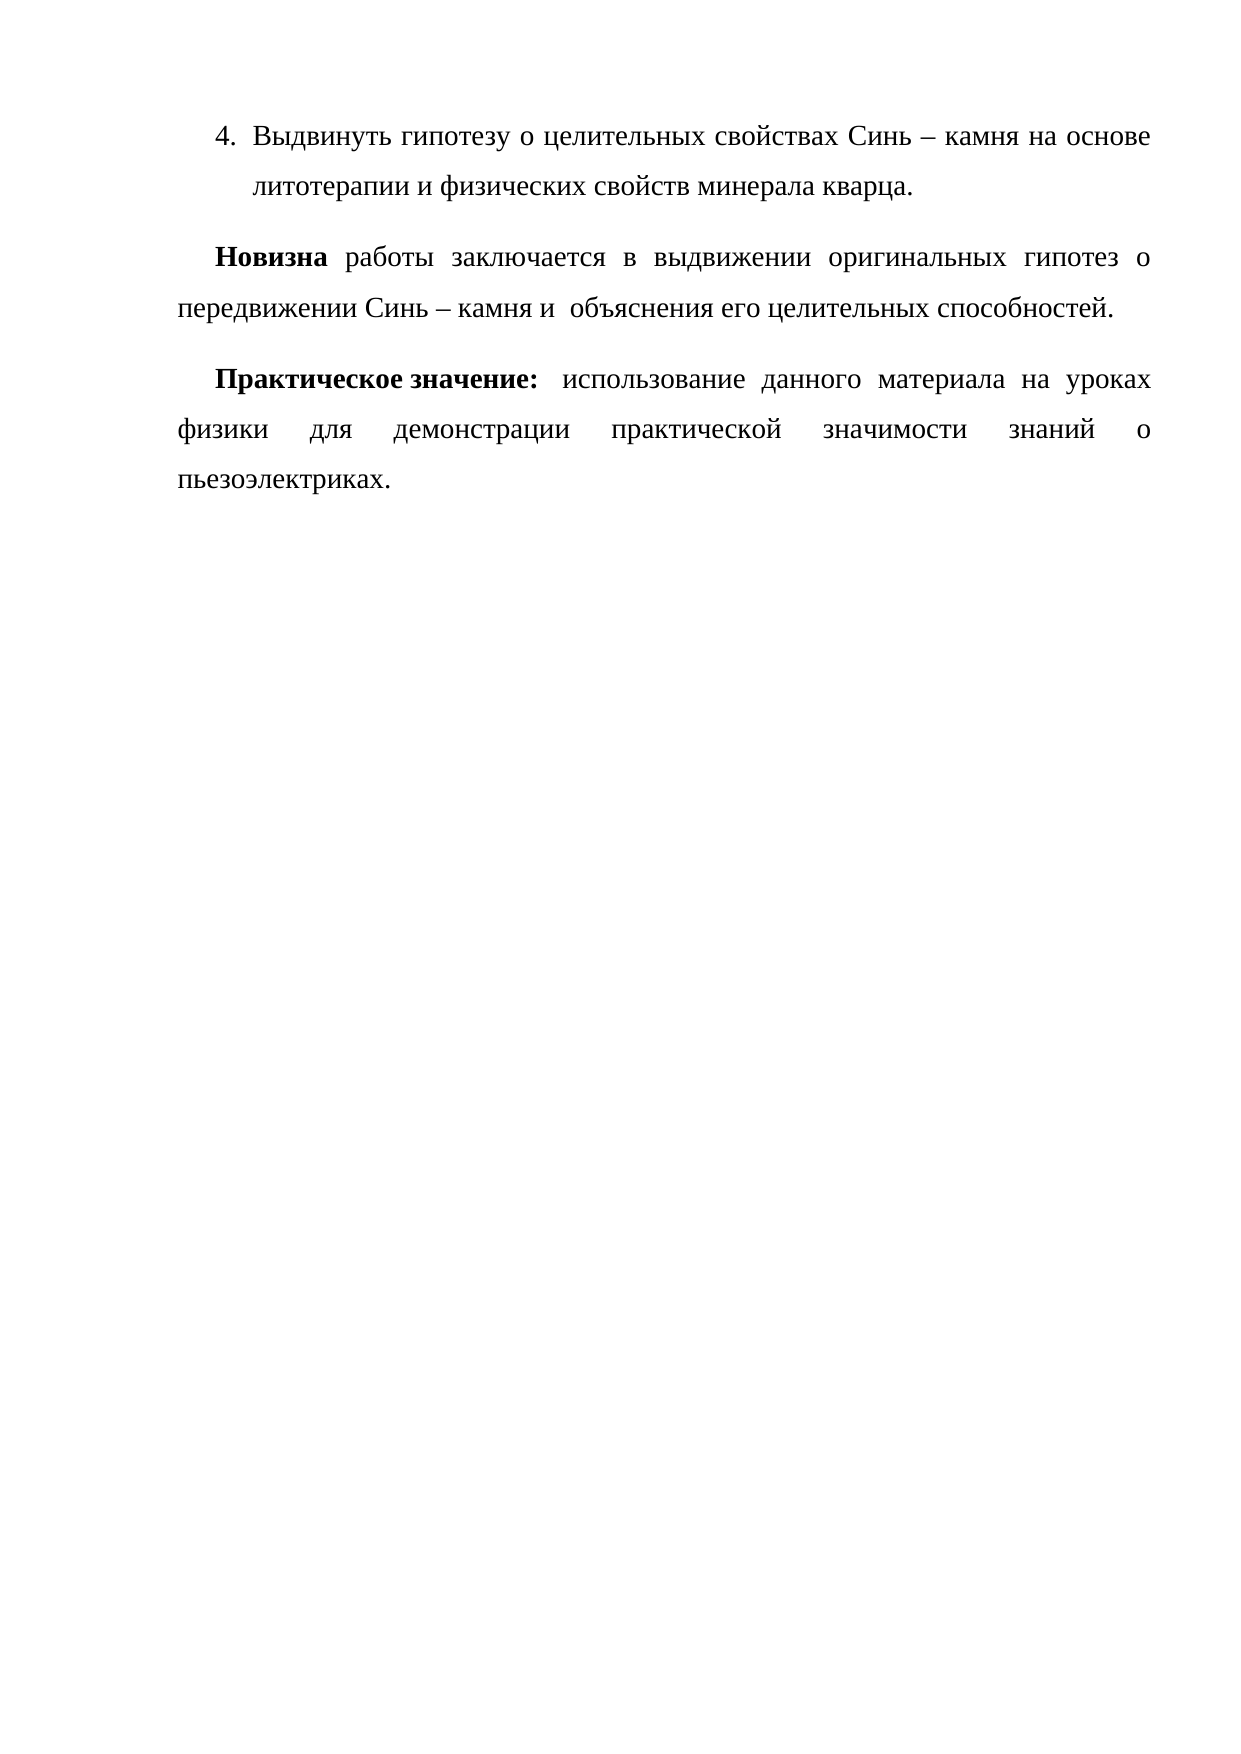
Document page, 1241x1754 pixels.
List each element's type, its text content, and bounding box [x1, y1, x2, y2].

text Новизна работы заключается в выдвижении оригинальных гипотез о передвижении Синь – камня и объяснения его целительных способностей. [177, 239, 1152, 323]
text Практическое значение: использование данного материала на уроках физики для демонстрации практической значимости знаний о пьезоэлектриках. [177, 361, 1152, 495]
list Выдвинуть гипотезу о целительных свойствах Синь – камня на основе литотерапии и физических свойств минерала кварца. [215, 118, 1152, 202]
